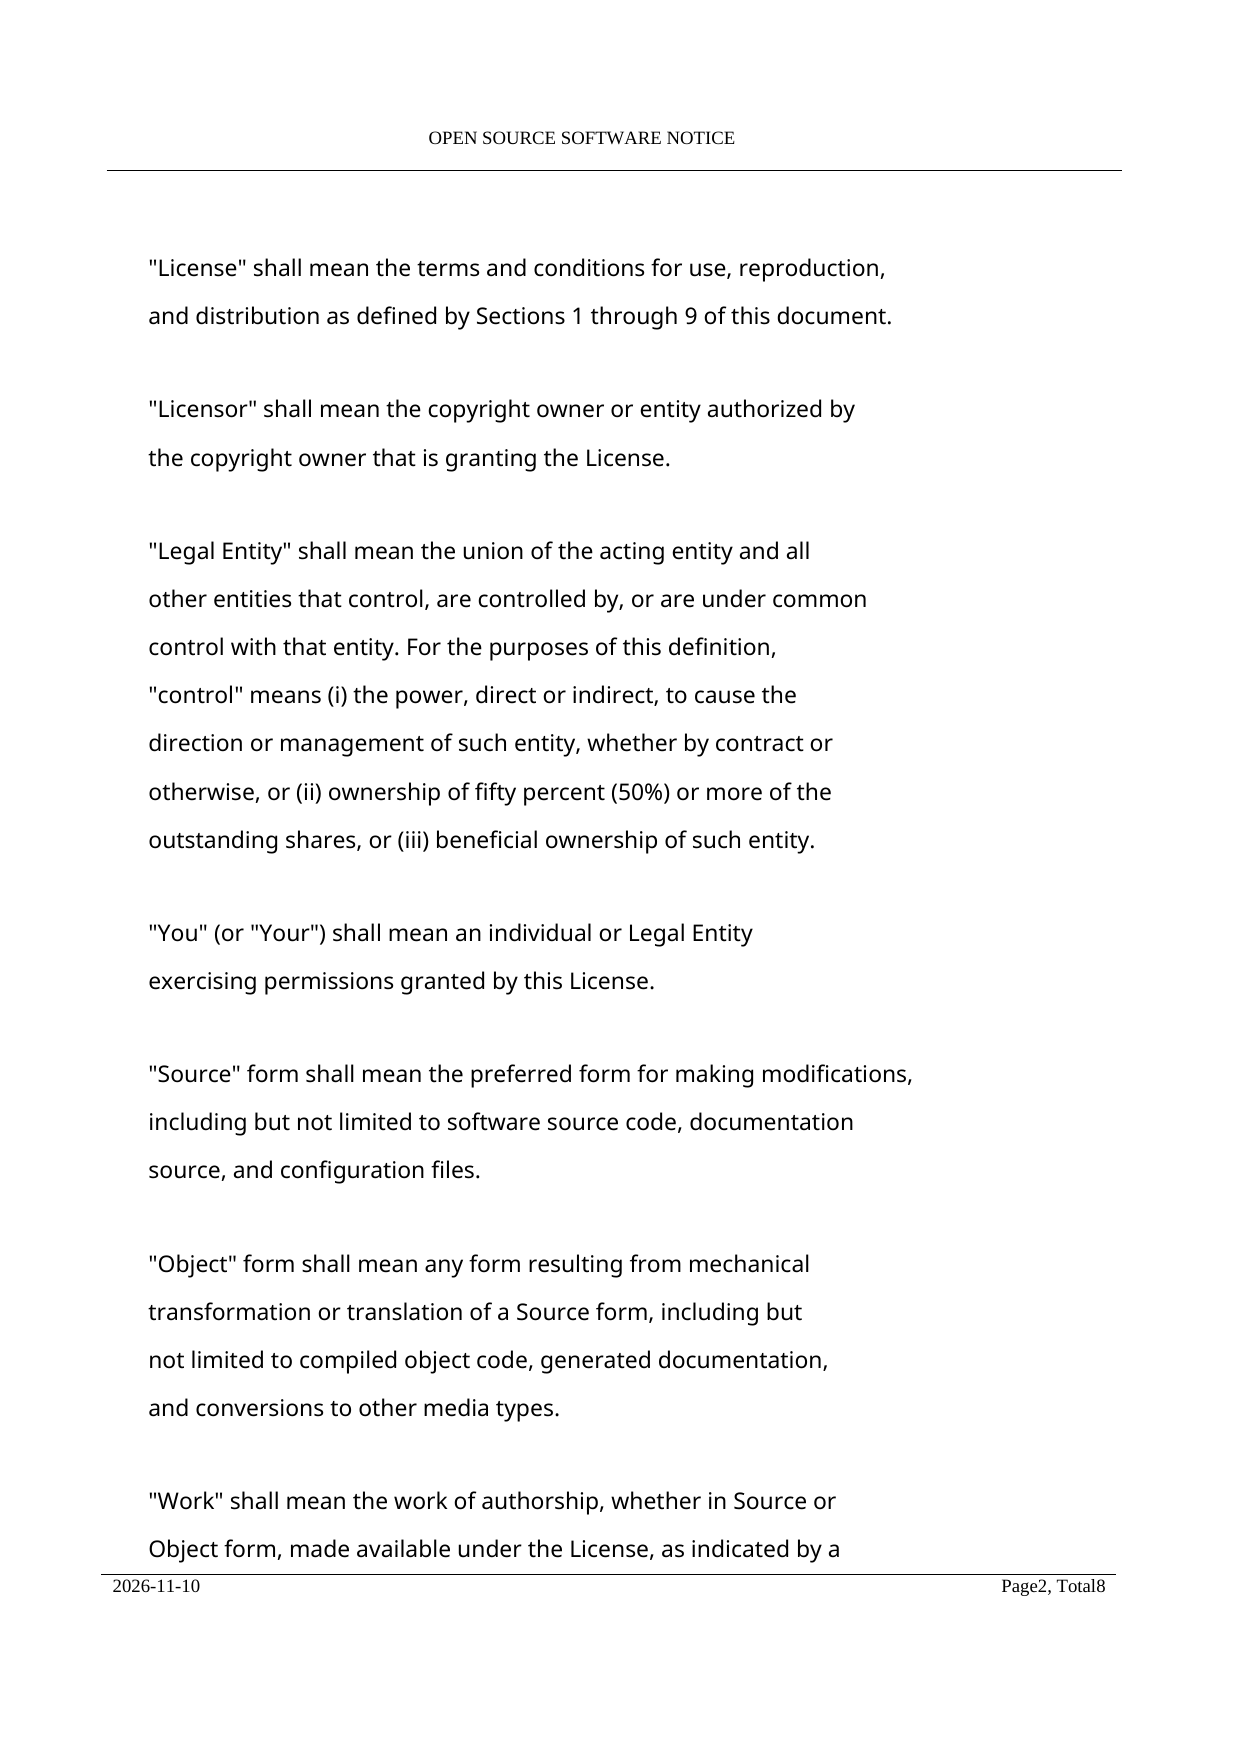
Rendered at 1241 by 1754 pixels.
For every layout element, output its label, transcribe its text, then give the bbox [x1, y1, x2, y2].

text "Object" form shall mean any form resulting from mechanical [112, 1247, 1128, 1279]
text not limited to compiled object code, generated documentation, [112, 1343, 1128, 1376]
text "control" means (i) the power, direct or indirect, to cause the [112, 678, 1128, 711]
text other entities that control, are controlled by, or are under common [112, 582, 1128, 615]
text exercising permissions granted by this License. [112, 964, 1128, 997]
text "Source" form shall mean the preferred form for making modifications, [112, 1057, 1128, 1090]
text "Work" shall mean the work of authorship, whether in Source or [112, 1484, 1128, 1517]
text control with that entity. For the purposes of this definition, [112, 630, 1128, 663]
text outstanding shares, or (iii) beneficial ownership of such entity. [112, 823, 1128, 855]
text the copyright owner that is granting the License. [112, 441, 1128, 473]
text and conversions to other media types. [112, 1391, 1128, 1424]
text "Legal Entity" shall mean the union of the acting entity and all [112, 534, 1128, 567]
text including but not limited to software source code, documentation [112, 1106, 1128, 1138]
text transformation or translation of a Source form, including but [112, 1295, 1128, 1328]
text Object form, made available under the License, as indicated by a [112, 1533, 1128, 1565]
text "Licensor" shall mean the copyright owner or entity authorized by [112, 393, 1128, 425]
text "License" shall mean the terms and conditions for use, reproduction, [112, 251, 1128, 284]
text direction or management of such entity, whether by contract or [112, 727, 1128, 759]
text source, and configuration files. [112, 1154, 1128, 1186]
text otherwise, or (ii) ownership of fifty percent (50%) or more of the [112, 775, 1128, 807]
text and distribution as defined by Sections 1 through 9 of this document. [112, 299, 1128, 332]
text "You" (or "Your") shall mean an individual or Legal Entity [112, 916, 1128, 949]
